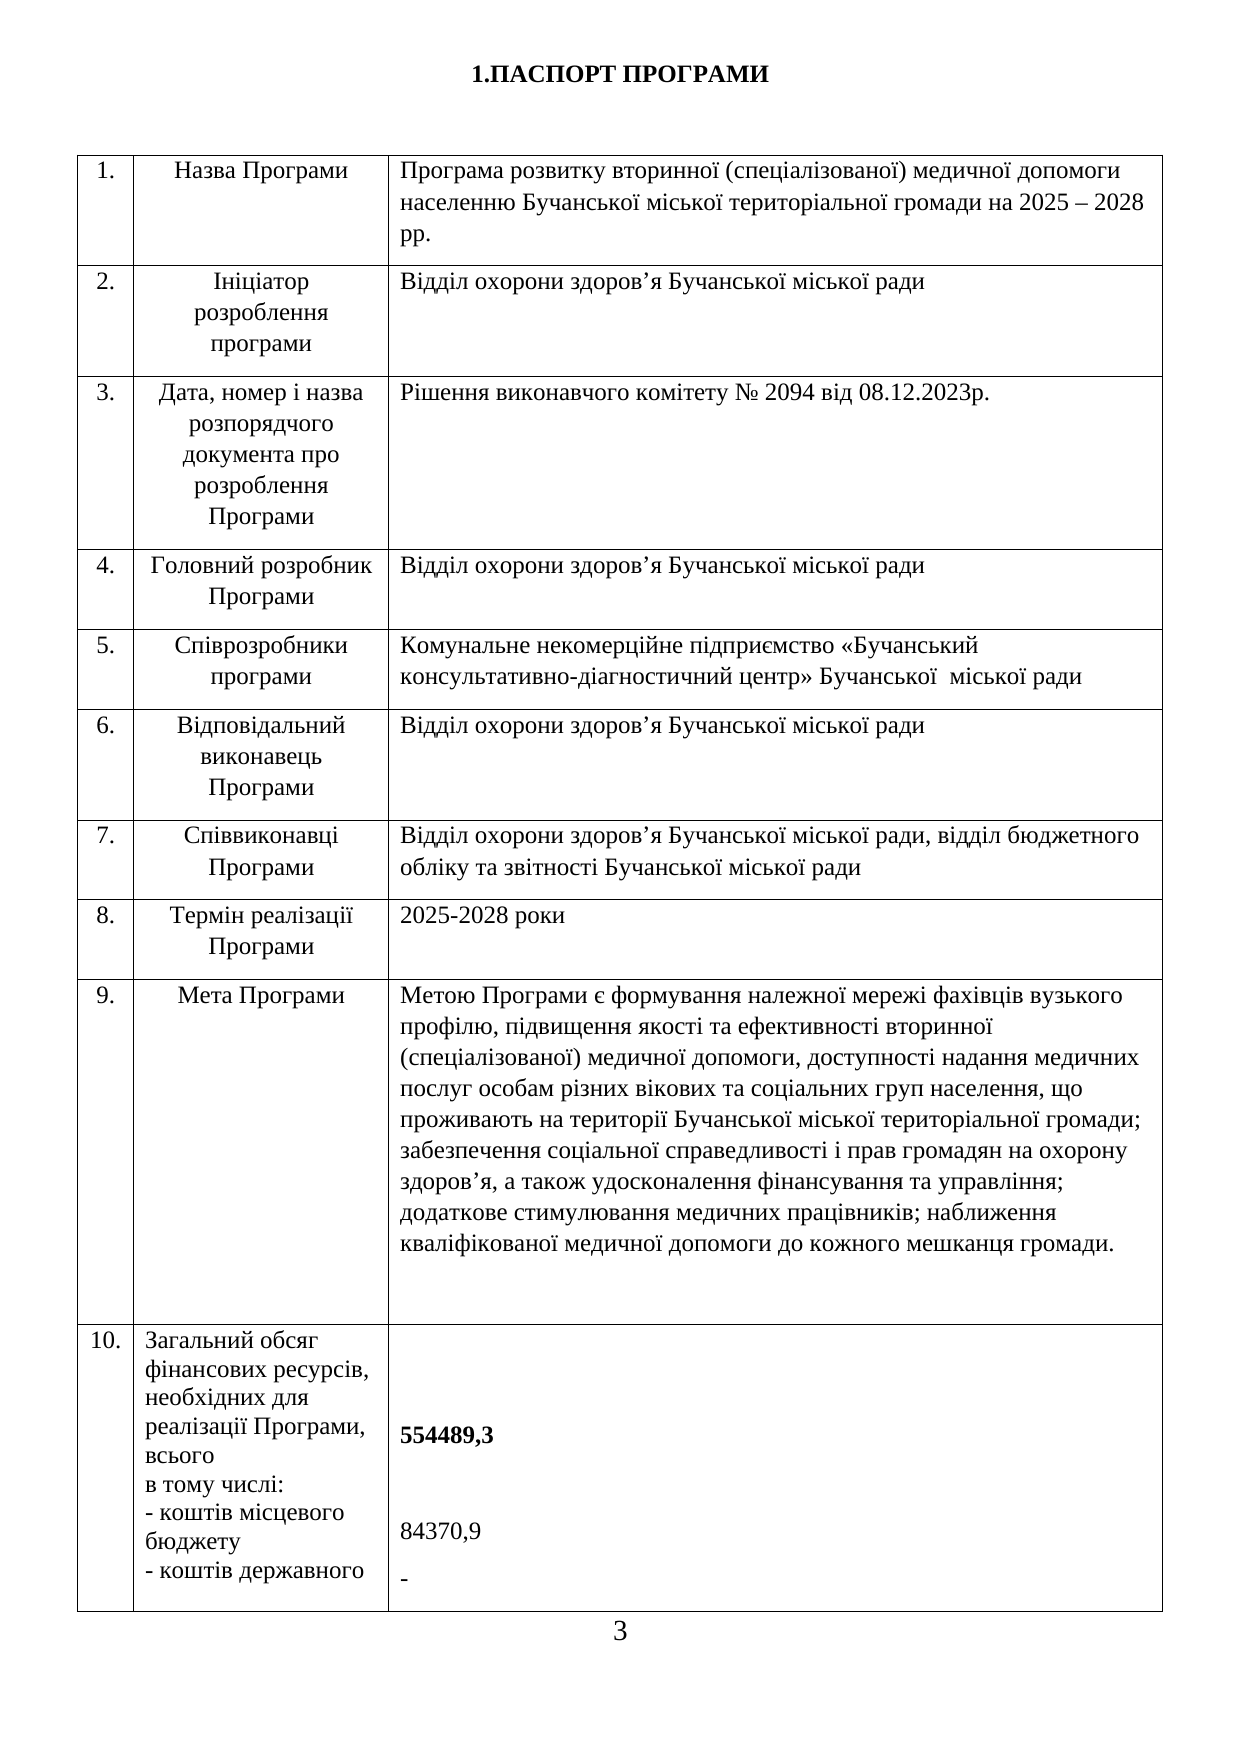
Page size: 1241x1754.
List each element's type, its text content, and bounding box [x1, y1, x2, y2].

table_cell 4. [78, 550, 133, 629]
table_cell Дата, номер і назва розпорядчого документа про розроблення Програми [134, 377, 388, 549]
table_cell Рішення виконавчого комітету № 2094 від 08.12.2023р. [389, 377, 1162, 549]
table_cell 2025-2028 роки [389, 900, 1162, 979]
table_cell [134, 1325, 388, 1611]
table_cell Співрозробники програми [134, 630, 388, 709]
table_cell Відділ охорони здоров’я Бучанської міської ради [389, 710, 1162, 819]
table_cell 9. [78, 980, 133, 1324]
table_cell Співвиконавці Програми [134, 821, 388, 899]
table_cell 6. [78, 710, 133, 819]
table_cell Термін реалізації Програми [134, 900, 388, 979]
table_cell Головний розробник Програми [134, 550, 388, 629]
table_cell Комунальне некомерційне підприємство «Бучанський консультативно-діагностичний центр» Бучанської міської ради [389, 630, 1162, 709]
table_cell 2. [78, 266, 133, 376]
table_cell Відділ охорони здоров’я Бучанської міської ради, відділ бюджетного обліку та звітності Бучанської міської ради [389, 821, 1162, 899]
text 1.ПАСПОРТ ПРОГРАМИ [89, 59, 1152, 88]
table_cell Відділ охорони здоров’я Бучанської міської ради [389, 266, 1162, 376]
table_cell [389, 1325, 1162, 1611]
table_header 1. [78, 156, 133, 265]
table_cell Метою Програми є формування належної мережі фахівців вузького профілю, підвищення якості та ефективності вторинної (спеціалізованої) медичної допомоги, доступності надання медичних послуг особам різних вікових та соціальних груп населення, що проживають на території Бучанської міської територіальної громади; забезпечення соціальної справедливості і прав громадян на охорону здоров’я, а також удосконалення фінансування та управління; додаткове стимулювання медичних працівників; наближення кваліфікованої медичної допомоги до кожного мешканця громади. [389, 980, 1162, 1324]
table_cell Відповідальний виконавець Програми [134, 710, 388, 819]
table_cell Мета Програми [134, 980, 388, 1324]
table_header Програма розвитку вторинної (спеціалізованої) медичної допомоги населенню Бучанської міської територіальної громади на 2025 – 2028 рр. [389, 156, 1162, 265]
table_header Назва Програми [134, 156, 388, 265]
table_cell 3. [78, 377, 133, 549]
table_cell 5. [78, 630, 133, 709]
table_cell Ініціатор розроблення програми [134, 266, 388, 376]
table_cell Відділ охорони здоров’я Бучанської міської ради [389, 550, 1162, 629]
table_cell 7. [78, 821, 133, 899]
table_cell 10. [78, 1325, 133, 1611]
table_cell 8. [78, 900, 133, 979]
